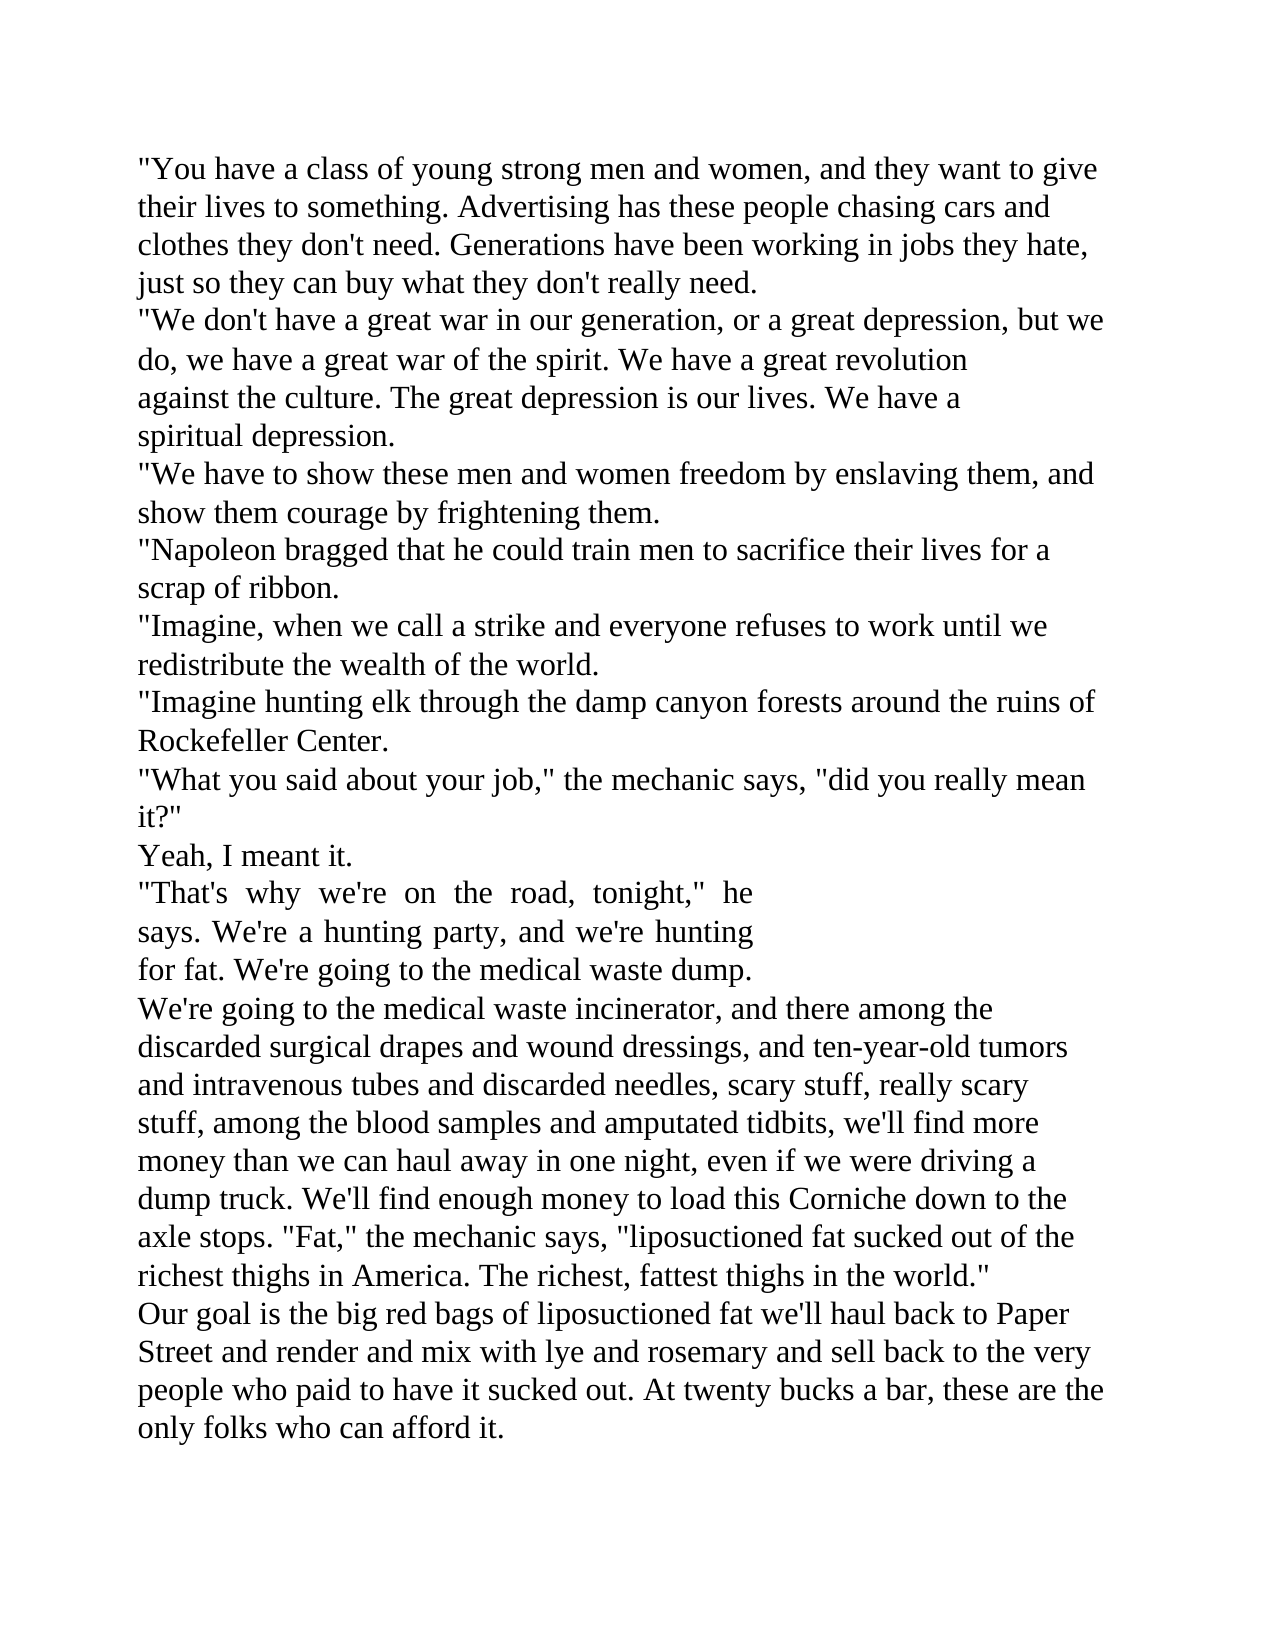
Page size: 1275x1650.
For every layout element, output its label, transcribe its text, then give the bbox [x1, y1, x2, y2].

text scrap of ribbon. [137, 569, 1119, 606]
text Rockefeller Center. [137, 722, 1119, 759]
text "We don't have a great war in our generation, or a great depression, but we [137, 302, 1119, 338]
text "You have a class of young strong men and women, and they want to give their lives to something. Advertising has these people chasing cars and clothes they don't need. Generations have been working in jobs they hate, just so they can buy what they don't really need. [137, 149, 1119, 301]
text do, we have a great war of the spirit. We have a great revolution against the culture. The great depression is our lives. We have a spiritual depression. [137, 340, 1066, 453]
text "We have to show these men and women freedom by enslaving them, and show them courage by frightening them. [137, 454, 1119, 530]
text "Napoleon bragged that he could train men to sacrifice their lives for a [137, 532, 1119, 568]
text Our goal is the big red bags of liposuctioned fat we'll haul back to Paper Street and render and mix with lye and rosemary and sell back to the very people who paid to have it sucked out. At twenty bucks a bar, these are the only folks who can afford it. [137, 1294, 1119, 1446]
text We're going to the medical waste incinerator, and there among the discarded surgical drapes and wound dressings, and ten-year-old tumors and intravenous tubes and discarded needles, scary stuff, really scary stuff, among the blood samples and amputated tidbits, we'll find more money than we can haul away in one night, even if we were driving a dump truck. We'll find enough money to load this Corniche down to the axle stops. "Fat," the mechanic says, "liposuctioned fat sucked out of the richest thighs in America. The richest, fattest thighs in the world." [137, 989, 1095, 1293]
text Yeah, I meant it. [137, 836, 1119, 873]
text "What you said about your job," the mechanic says, "did you really mean it?" [137, 761, 1095, 835]
text "Imagine hunting elk through the damp canyon forests around the ruins of [137, 684, 1119, 720]
text "Imagine, when we call a strike and everyone refuses to work until we redistribute the wealth of the world. [137, 606, 1119, 682]
text "That's why we're on the road, tonight," he says. We're a hunting party, and we're hunting for fat. We're going to the medical waste dump. [137, 874, 753, 987]
